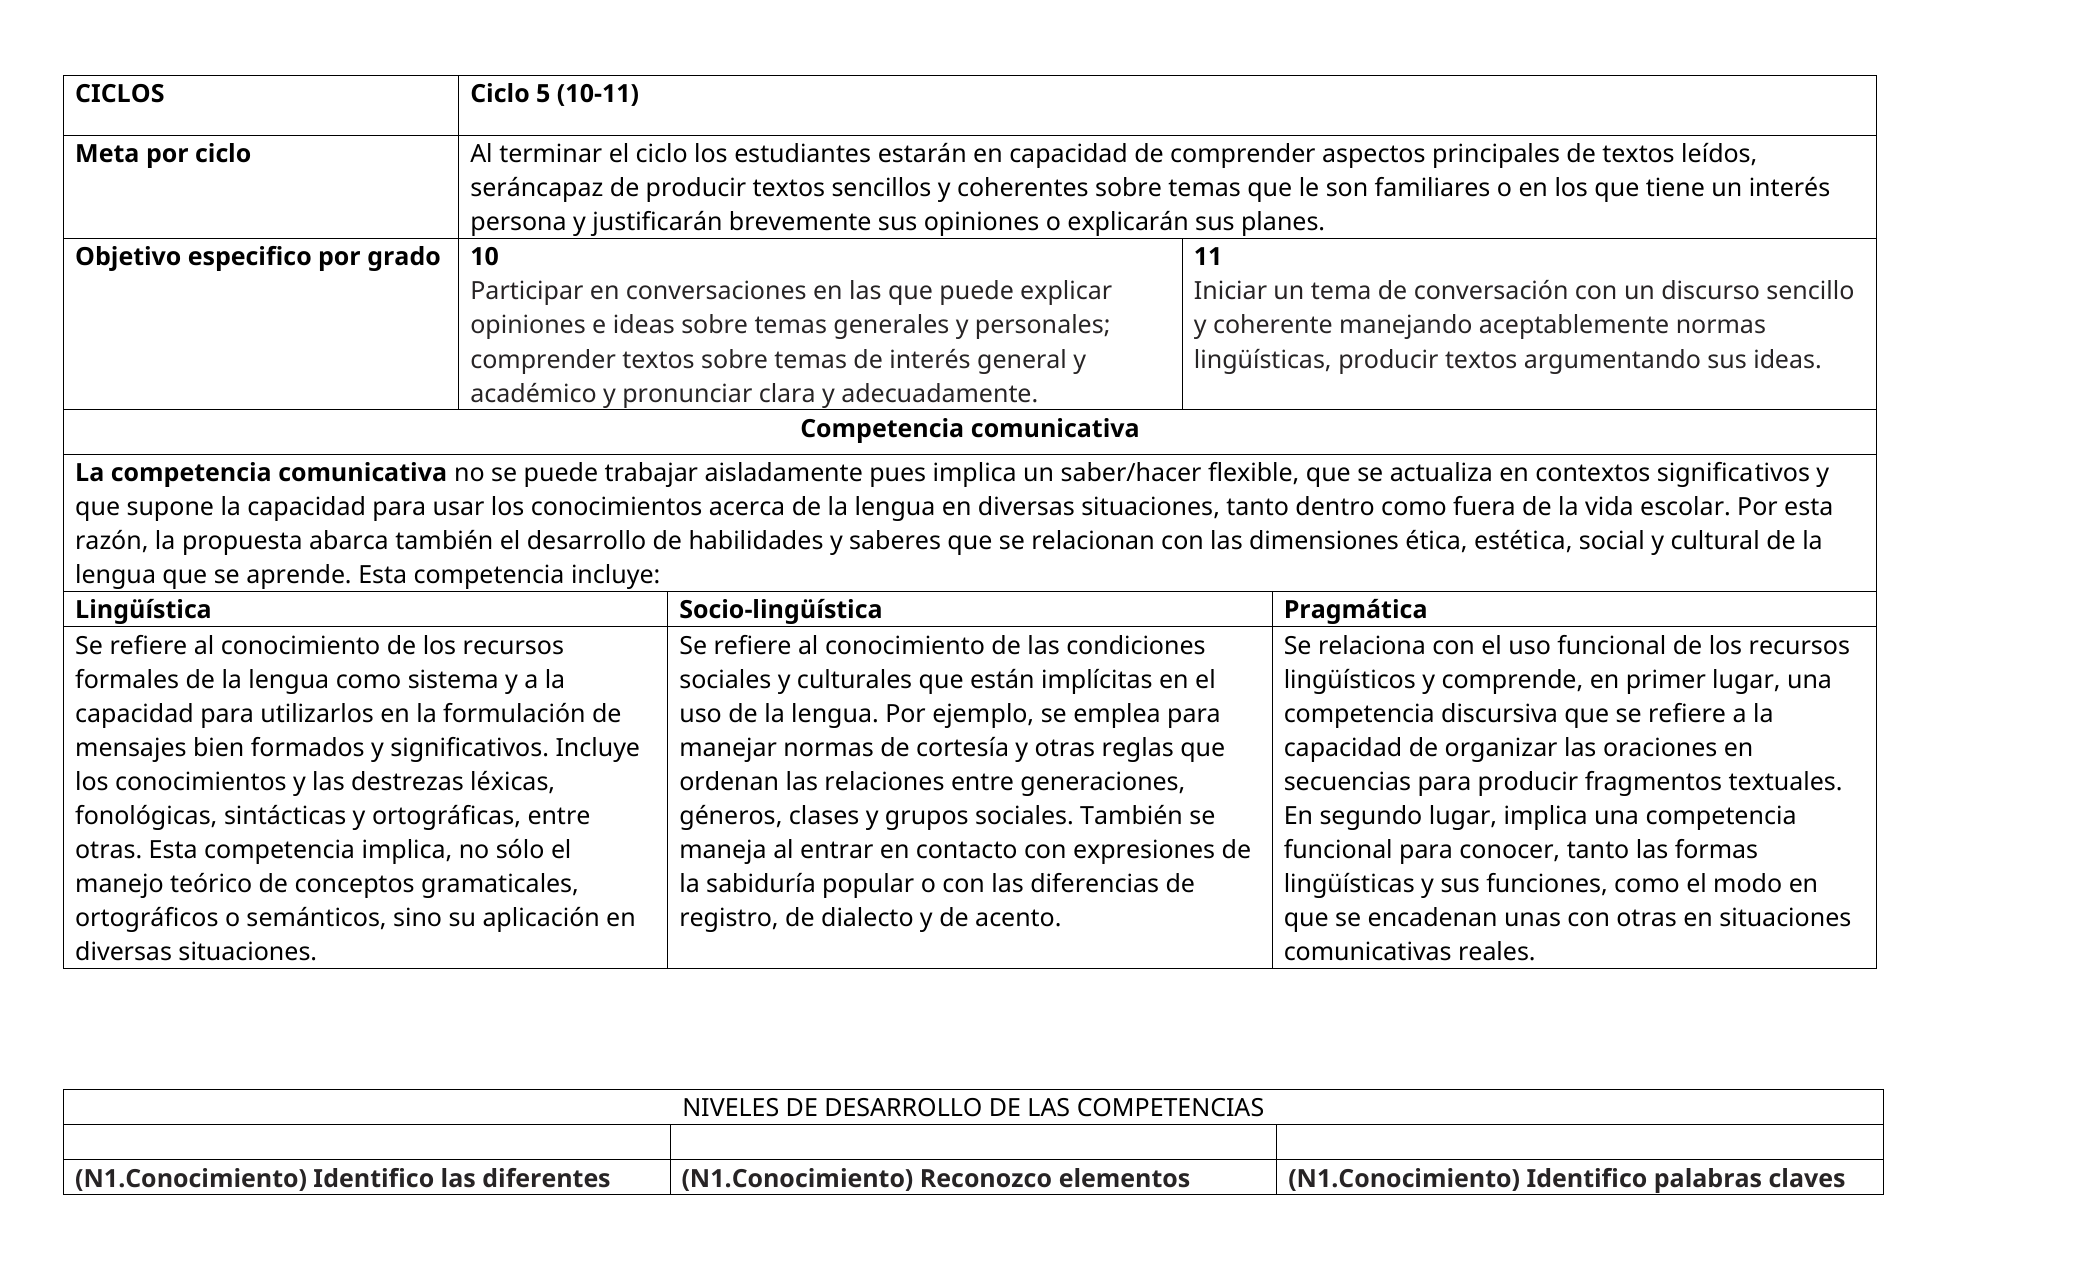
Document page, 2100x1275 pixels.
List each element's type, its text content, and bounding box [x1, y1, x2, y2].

table_cell Se refiere al conocimiento de las condiciones sociales y culturales que están implícitas en el uso de la lengua. Por ejemplo, se emplea para manejar normas de cortesía y otras reglas que ordenan las relaciones entre generaciones, géneros, clases y grupos sociales. También se maneja al entrar en contacto con expresiones de la sabiduría popular o con las diferencias de registro, de dialecto y de acento. [668, 627, 1272, 968]
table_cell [64, 1160, 670, 1194]
table_header NIVELES DE DESARROLLO DE LAS COMPETENCIAS [64, 1090, 1883, 1124]
table_header Ciclo 5 (10-11) [459, 76, 1876, 135]
table_cell La competencia comunicativa no se puede trabajar aisladamente pues implica un saber/hacer flexible, que se actualiza en contextos significativos y que supone la capacidad para usar los conocimientos acerca de la lengua en diversas situaciones, tanto dentro como fuera de la vida escolar. Por esta razón, la propuesta abarca también el desarrollo de habilidades y saberes que se relacionan con las dimensiones ética, estética, social y cultural de la lengua que se aprende. Esta competencia incluye: [64, 455, 1876, 591]
table_cell Lingüística [64, 592, 667, 626]
table_cell [671, 1125, 1276, 1159]
table_cell Objetivo especifico por grado [64, 239, 458, 409]
table_cell Se refiere al conocimiento de los recursos formales de la lengua como sistema y a la capacidad para utilizarlos en la formulación de mensajes bien formados y significativos. Incluye los conocimientos y las destrezas léxicas, fonológicas, sintácticas y ortográficas, entre otras. Esta competencia implica, no sólo el manejo teórico de conceptos gramaticales, ortográficos o semánticos, sino su aplicación en diversas situaciones. [64, 627, 667, 968]
table_cell Al terminar el ciclo los estudiantes estarán en capacidad de comprender aspectos principales de textos leídos, seráncapaz de producir textos sencillos y coherentes sobre temas que le son familiares o en los que tiene un interés persona y justificarán brevemente sus opiniones o explicarán sus planes. [459, 136, 1876, 238]
table_cell Se relaciona con el uso funcional de los recursos lingüísticos y comprende, en primer lugar, una competencia discursiva que se refiere a la capacidad de organizar las oraciones en secuencias para producir fragmentos textuales. En segundo lugar, implica una competencia funcional para conocer, tanto las formas lingüísticas y sus funciones, como el modo en que se encadenan unas con otras en situaciones comunicativas reales. [1273, 627, 1876, 968]
table_cell Pragmática [1273, 592, 1876, 626]
table_cell 10 Participar en conversaciones en las que puede explicar opiniones e ideas sobre temas generales y personales; comprender textos sobre temas de interés general y académico y pronunciar clara y adecuadamente. [459, 239, 1182, 409]
table_cell [1277, 1125, 1883, 1159]
table_cell Meta por ciclo [64, 136, 458, 238]
table_header CICLOS [64, 76, 458, 135]
table_cell Competencia comunicativa [64, 410, 1876, 454]
table_cell 11 Iniciar un tema de conversación con un discurso sencillo y coherente manejando aceptablemente normas lingüísticas, producir textos argumentando sus ideas. [1183, 239, 1876, 409]
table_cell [671, 1160, 1276, 1194]
table_cell [64, 1125, 670, 1159]
table_cell Socio-lingüística [668, 592, 1272, 626]
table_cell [1277, 1160, 1883, 1194]
